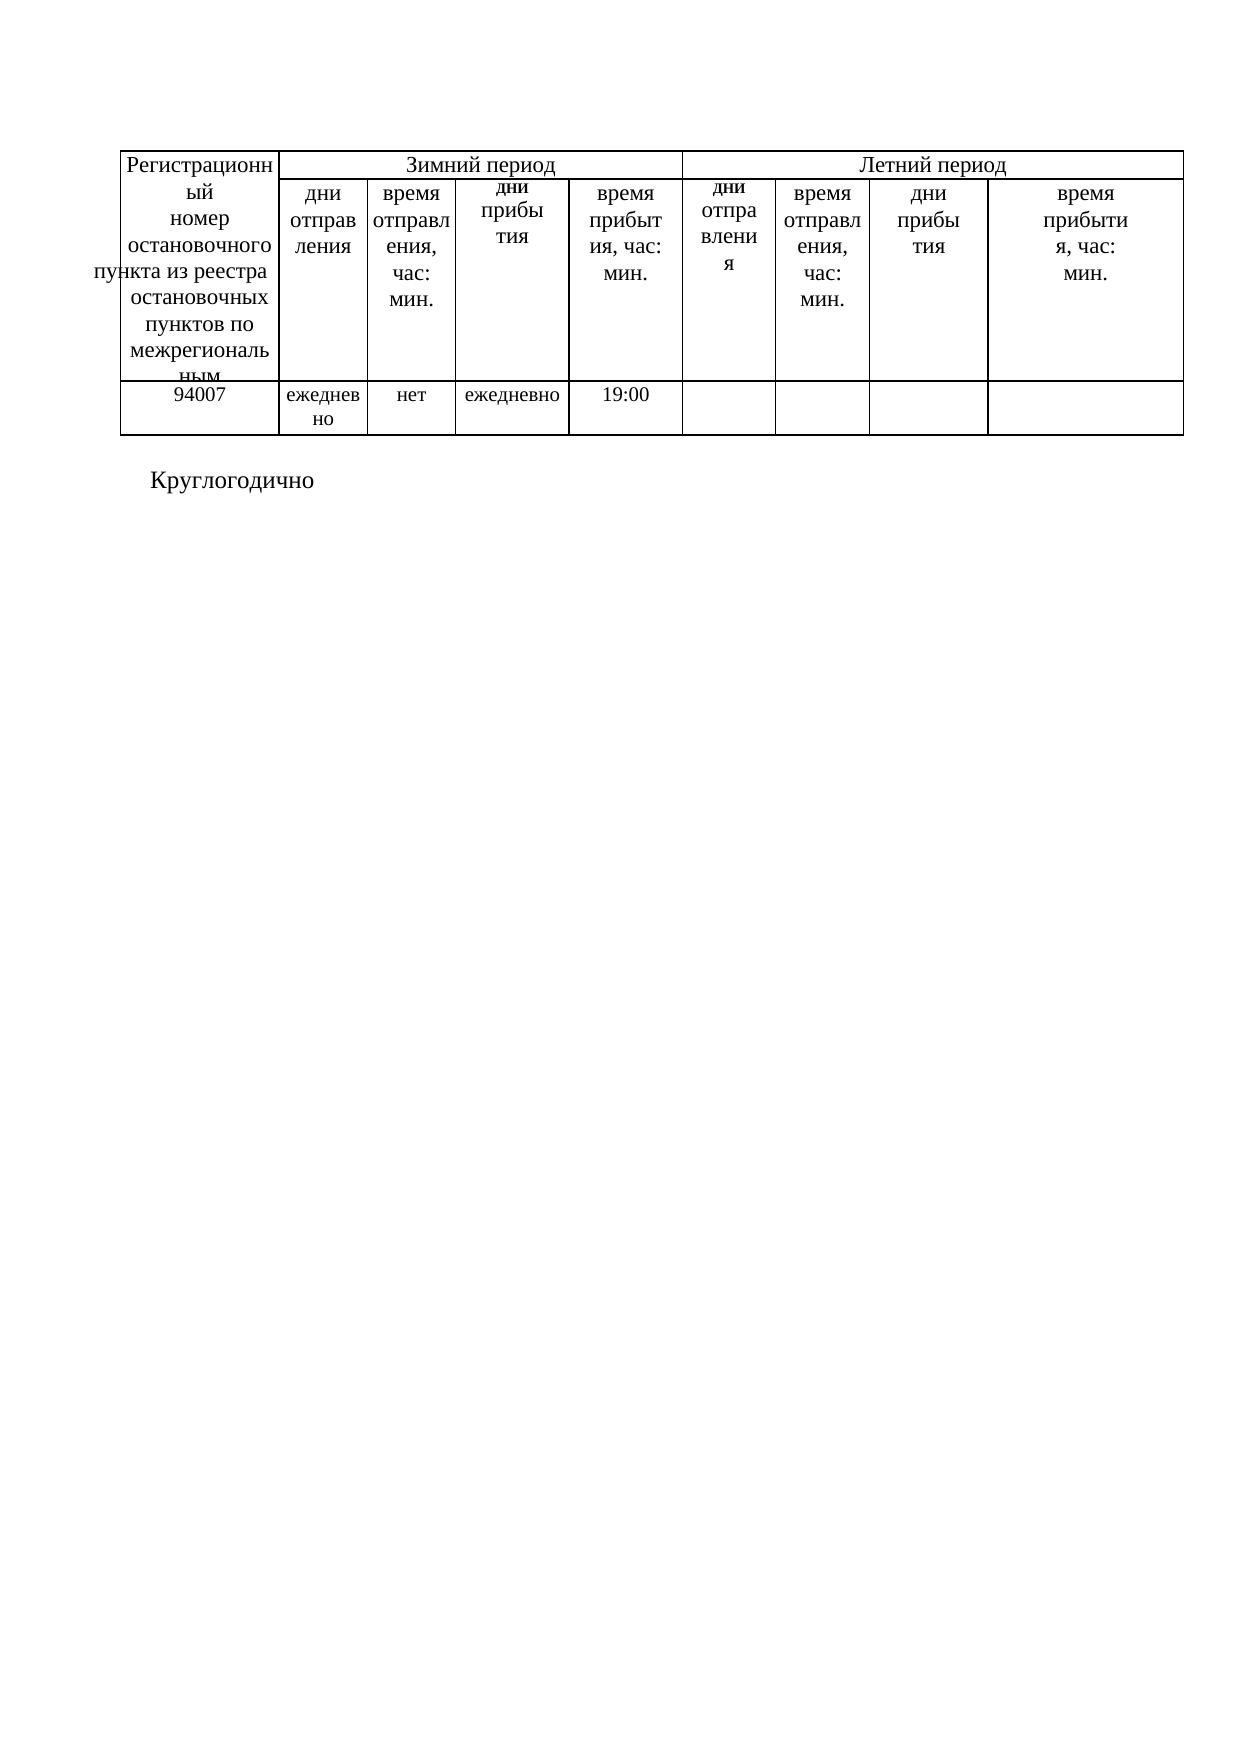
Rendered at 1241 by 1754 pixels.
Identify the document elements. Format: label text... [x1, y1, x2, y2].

table_cell время прибыт ия, час: мин. [570, 180, 682, 380]
table_cell [776, 382, 869, 434]
table_cell дни прибы тия [870, 180, 987, 380]
table_cell время отправл ения, час: мин. [776, 180, 869, 380]
table_cell дни отправ ления [280, 180, 367, 380]
table_cell нет [368, 382, 455, 434]
table_cell 94007 [121, 382, 278, 434]
table_cell ежедневно [456, 382, 568, 434]
table_cell [683, 382, 775, 434]
table_cell [870, 382, 987, 434]
table_cell ДНИ отпра влени я [683, 180, 775, 380]
table_cell время отправл ения, час: мин. [368, 180, 455, 380]
table_cell ежедневно [280, 382, 367, 434]
table_header Летний период [683, 152, 1183, 178]
table_cell 19:00 [570, 382, 682, 434]
table_header Регистрационный номер остановочного пункта из реестра остановочных пунктов по межрегиональным маршрутам регулярных перевозок [121, 152, 278, 380]
table_cell ДНИ прибы тия [456, 180, 568, 380]
table_cell время прибыти я, час: мин. [989, 180, 1183, 380]
table_header Зимний период [280, 152, 682, 178]
table_cell [989, 382, 1183, 434]
text Круглогодично [150, 465, 1090, 493]
